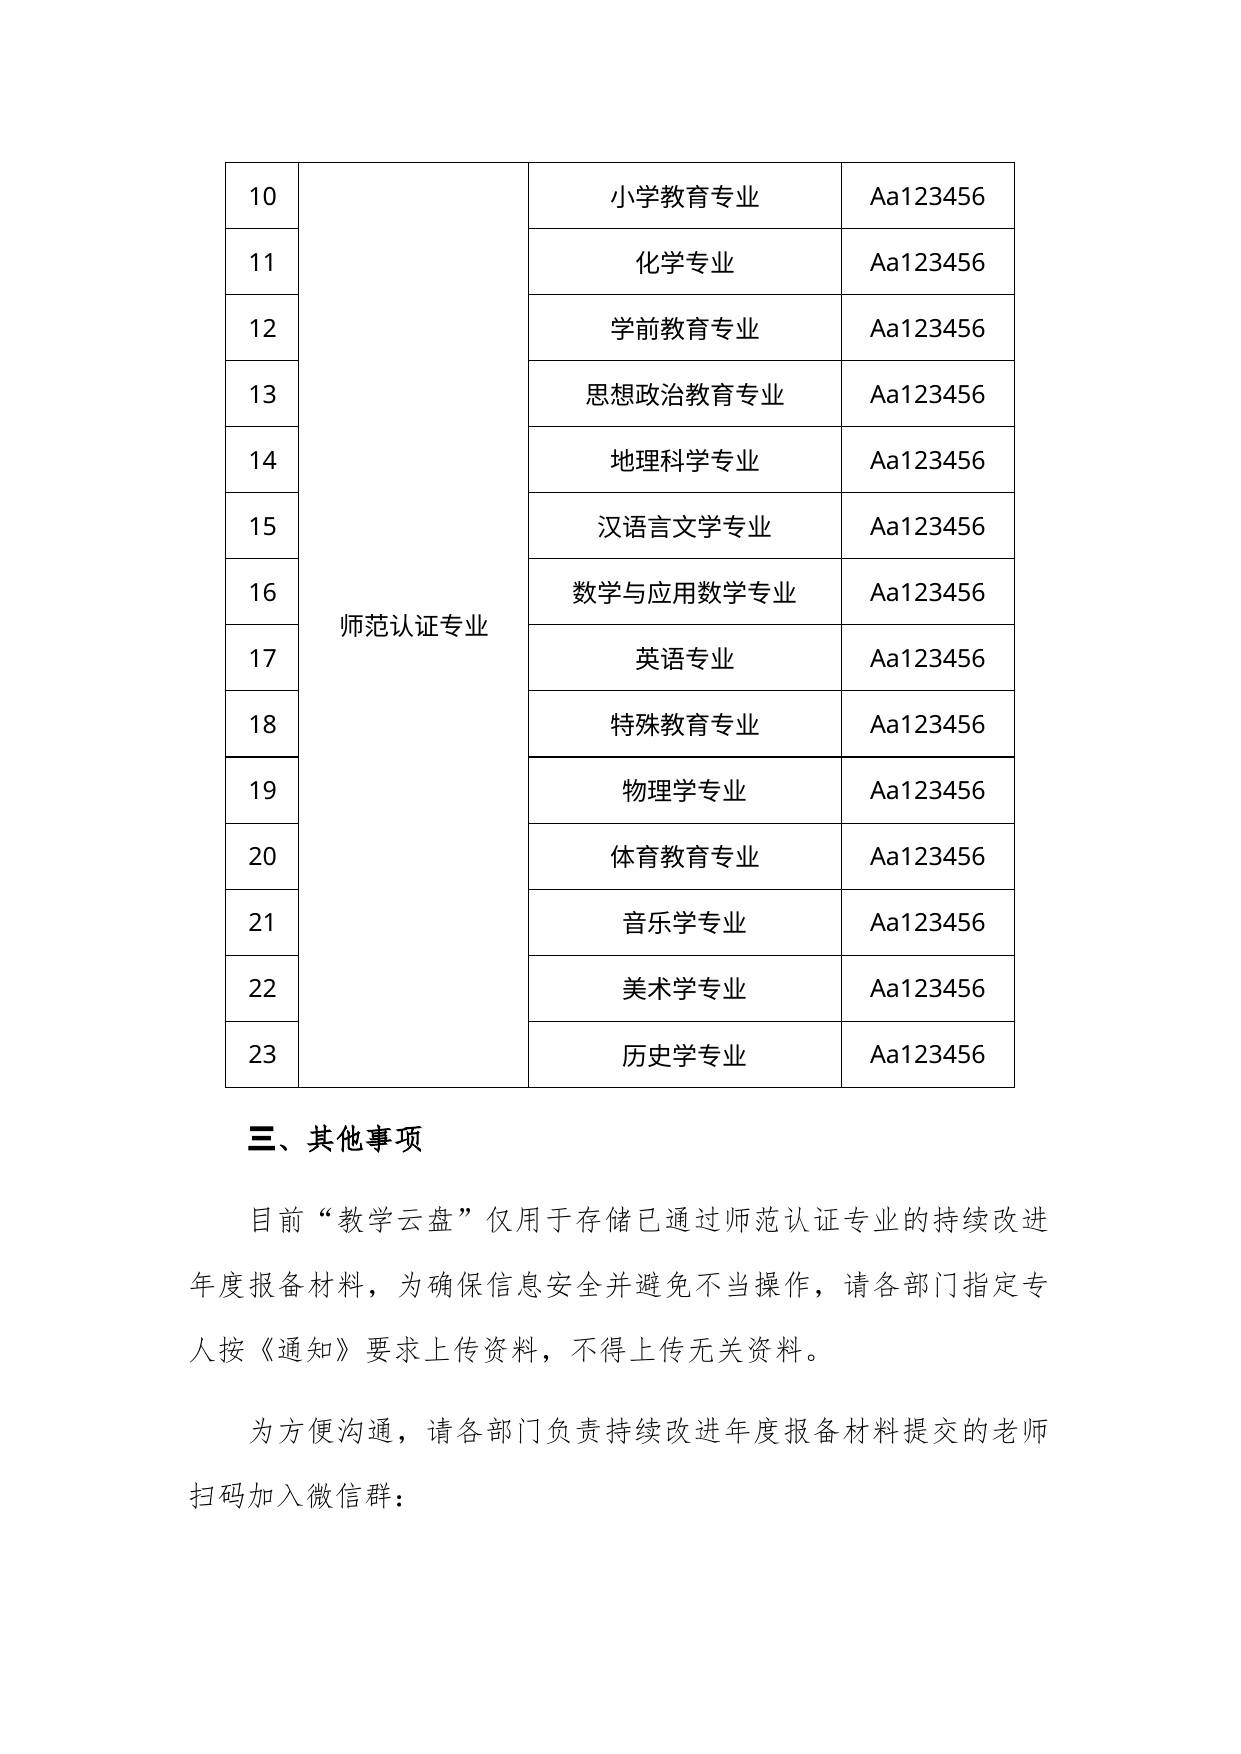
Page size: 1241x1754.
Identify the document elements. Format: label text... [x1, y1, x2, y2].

table_cell 小学教育专业 [529, 163, 841, 228]
table_cell Aa123456 [842, 427, 1014, 492]
table_cell 汉语言文学专业 [529, 493, 841, 558]
table_cell 10 [226, 163, 298, 228]
table_cell 19 [226, 758, 298, 822]
table_cell 思想政治教育专业 [529, 361, 841, 426]
table_cell 15 [226, 493, 298, 558]
table_cell 11 [226, 229, 298, 294]
table_cell Aa123456 [842, 625, 1014, 690]
table_cell Aa123456 [842, 1022, 1014, 1087]
table_cell Aa123456 [842, 890, 1014, 954]
table_cell Aa123456 [842, 758, 1014, 822]
table_cell Aa123456 [842, 956, 1014, 1021]
table_cell 英语专业 [529, 625, 841, 690]
table_cell 17 [226, 625, 298, 690]
table_cell 21 [226, 890, 298, 954]
table_cell Aa123456 [842, 229, 1014, 294]
table_cell 14 [226, 427, 298, 492]
table_cell 音乐学专业 [529, 890, 841, 954]
table_cell 16 [226, 559, 298, 624]
table_cell 化学专业 [529, 229, 841, 294]
table_cell 12 [226, 295, 298, 360]
table_cell Aa123456 [842, 493, 1014, 558]
table_cell Aa123456 [842, 824, 1014, 888]
table_cell 美术学专业 [529, 956, 841, 1021]
table_cell 师范认证专业 [299, 163, 528, 1087]
table_cell 体育教育专业 [529, 824, 841, 888]
table_cell 物理学专业 [529, 758, 841, 822]
table_cell Aa123456 [842, 163, 1014, 228]
table_cell 学前教育专业 [529, 295, 841, 360]
table_cell 13 [226, 361, 298, 426]
table_cell 20 [226, 824, 298, 888]
table_cell 22 [226, 956, 298, 1021]
table_cell Aa123456 [842, 295, 1014, 360]
list 为方便沟通，请各部门负责持续改进年度报备材料提交的老师扫码加入微信群： [187, 1397, 1053, 1527]
table_cell 23 [226, 1022, 298, 1087]
list 目前“教学云盘”仅用于存储已通过师范认证专业的持续改进年度报备材料，为确保信息安全并避免不当操作，请各部门指定专人按《通知》要求上传资料，不得上传无关资料。 [187, 1185, 1053, 1380]
table_cell Aa123456 [842, 361, 1014, 426]
table_cell 18 [226, 691, 298, 756]
table_cell Aa123456 [842, 691, 1014, 756]
list 其他事项 [187, 1104, 1053, 1169]
table_cell Aa123456 [842, 559, 1014, 624]
table_cell 地理科学专业 [529, 427, 841, 492]
table_cell 特殊教育专业 [529, 691, 841, 756]
table_cell 数学与应用数学专业 [529, 559, 841, 624]
table_cell 历史学专业 [529, 1022, 841, 1087]
